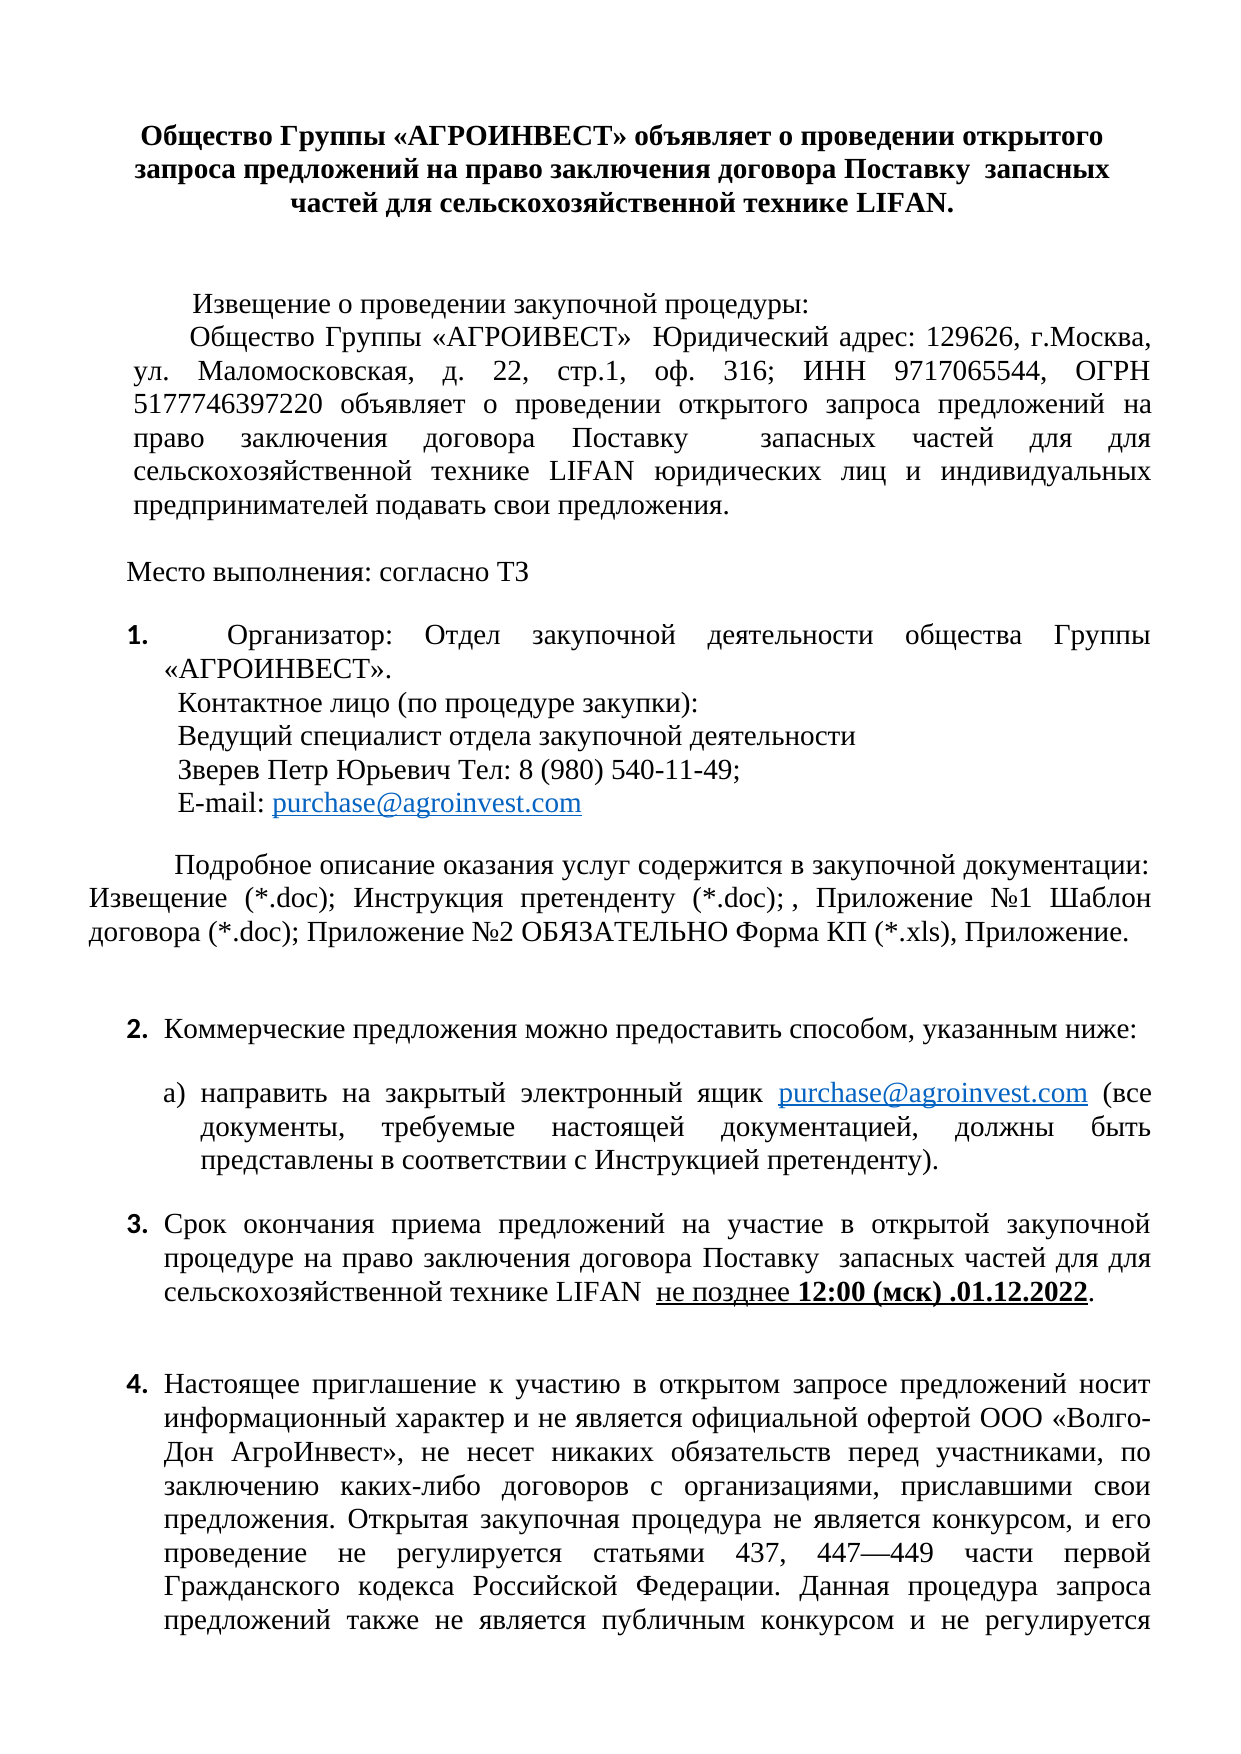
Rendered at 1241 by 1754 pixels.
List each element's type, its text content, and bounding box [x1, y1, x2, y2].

list Срок окончания приема предложений на участие в открытой закупочной процедуре на право заключения договора Поставку запасных частей для для сельскохозяйственной технике LIFAN не позднее 12:00 (мск) .01.12.2022. [126, 1205, 1152, 1308]
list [126, 1365, 1152, 1635]
text Е-mail: purchase@agroinvest.com [89, 786, 1152, 819]
text Контактное лицо (по процедуре закупки): [89, 685, 1152, 718]
list направить на закрытый электронный ящик purchase@agroinvest.com (все документы, требуемые настоящей документацией, должны быть представлены в соответствии с Инструкцией претенденту). [163, 1075, 1152, 1176]
text Место выполнения: согласно ТЗ [126, 554, 1152, 588]
text Зверев Петр Юрьевич Тел: 8 (980) 540-11-49; [89, 752, 1152, 786]
text Общество Группы «АГРОИНВЕСТ» объявляет о проведении открытого запроса предложений на право заключения договора Поставку запасных частей для сельскохозяйственной технике LIFAN. [92, 118, 1152, 219]
text Подробное описание оказания услуг содержится в закупочной документации: Извещение (*.doc); Инструкция претенденту (*.doc); , Приложение №1 Шаблон договора (*.doc); Приложение №2 ОБЯЗАТЕЛЬНО Форма КП (*.xls), Приложение. [89, 847, 1152, 948]
text Извещение о проведении закупочной процедуры: [89, 286, 1152, 319]
list Общество Группы «АГРОИВЕСТ» Юридический адрес: 129626, г.Москва, ул. Маломосковская, д. 22, стр.1, оф. 316; ИНН 9717065544, ОГРН 5177746397220 объявляет о проведении открытого запроса предложений на право заключения договора Поставку запасных частей для для сельскохозяйственной технике LIFAN юридических лиц и индивидуальных предпринимателей подавать свои предложения. [133, 319, 1152, 521]
text Ведущий специалист отдела закупочной деятельности [89, 718, 1152, 752]
list Коммерческие предложения можно предоставить способом, указанным ниже: [126, 1010, 1152, 1046]
list Организатор: Отдел закупочной деятельности общества Группы «АГРОИНВЕСТ». [126, 616, 1152, 685]
